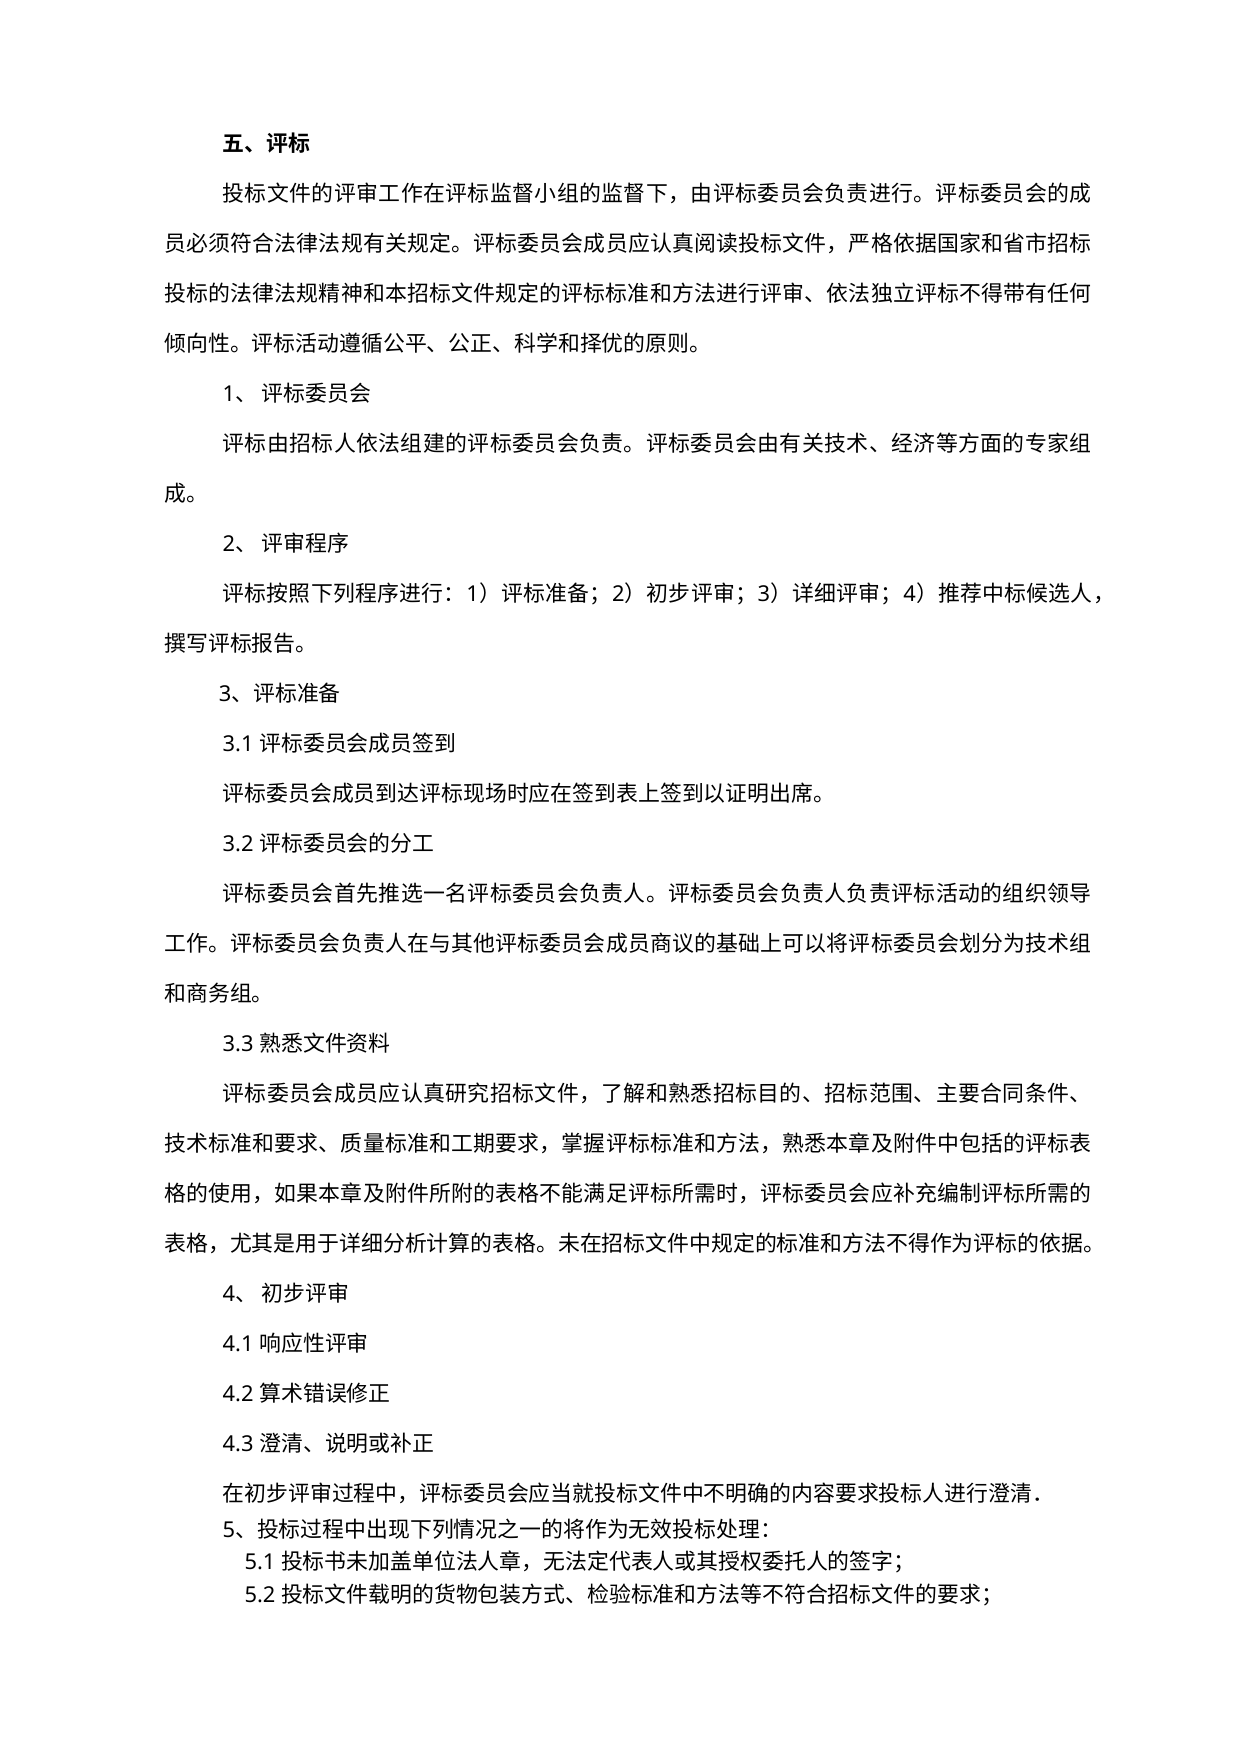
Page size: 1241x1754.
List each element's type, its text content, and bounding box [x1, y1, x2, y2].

text 5.1 投标书未加盖单位法人章，无法定代表人或其授权委托人的签字； [164, 1544, 1094, 1576]
text 评标委员会成员应认真研究招标文件，了解和熟悉招标目的、招标范围、主要合同条件、技术标准和要求、质量标准和工期要求，掌握评标标准和方法，熟悉本章及附件中包括的评标表格的使用，如果本章及附件所附的表格不能满足评标所需时，评标委员会应补充编制评标所需的表格，尤其是用于详细分析计算的表格。未在招标文件中规定的标准和方法不得作为评标的依据。 [164, 1061, 1094, 1261]
text 4.2 算术错误修正 [164, 1361, 1094, 1411]
text 3.2 评标委员会的分工 [164, 811, 1094, 861]
text 五、评标 [164, 111, 1094, 161]
text 投标文件的评审工作在评标监督小组的监督下，由评标委员会负责进行。评标委员会的成员必须符合法律法规有关规定。评标委员会成员应认真阅读投标文件，严格依据国家和省市招标投标的法律法规精神和本招标文件规定的评标标准和方法进行评审、依法独立评标不得带有任何倾向性。评标活动遵循公平、公正、科学和择优的原则。 [164, 161, 1094, 361]
text 2、 评审程序 [164, 511, 1094, 561]
text 评标委员会首先推选一名评标委员会负责人。评标委员会负责人负责评标活动的组织领导工作。评标委员会负责人在与其他评标委员会成员商议的基础上可以将评标委员会划分为技术组和商务组。 [164, 861, 1094, 1011]
text 评标按照下列程序进行：1）评标准备；2）初步评审；3）详细评审；4）推荐中标候选人，撰写评标报告。 [164, 561, 1094, 661]
text 在初步评审过程中，评标委员会应当就投标文件中不明确的内容要求投标人进行澄清． [164, 1461, 1094, 1511]
text 5、投标过程中出现下列情况之一的将作为无效投标处理： [164, 1511, 1094, 1544]
text 3.1 评标委员会成员签到 [164, 711, 1094, 761]
text 4.1 响应性评审 [164, 1311, 1094, 1361]
text 1、 评标委员会 [164, 361, 1094, 411]
text 3、评标准备 [164, 661, 1094, 711]
text 评标委员会成员到达评标现场时应在签到表上签到以证明出席。 [164, 761, 1094, 811]
text 4.3 澄清、说明或补正 [164, 1411, 1094, 1461]
text 5.2 投标文件载明的货物包装方式、检验标准和方法等不符合招标文件的要求； [164, 1576, 1094, 1609]
text 3.3 熟悉文件资料 [164, 1011, 1094, 1061]
text 评标由招标人依法组建的评标委员会负责。评标委员会由有关技术、经济等方面的专家组成。 [164, 411, 1094, 511]
text 4、 初步评审 [164, 1261, 1094, 1311]
